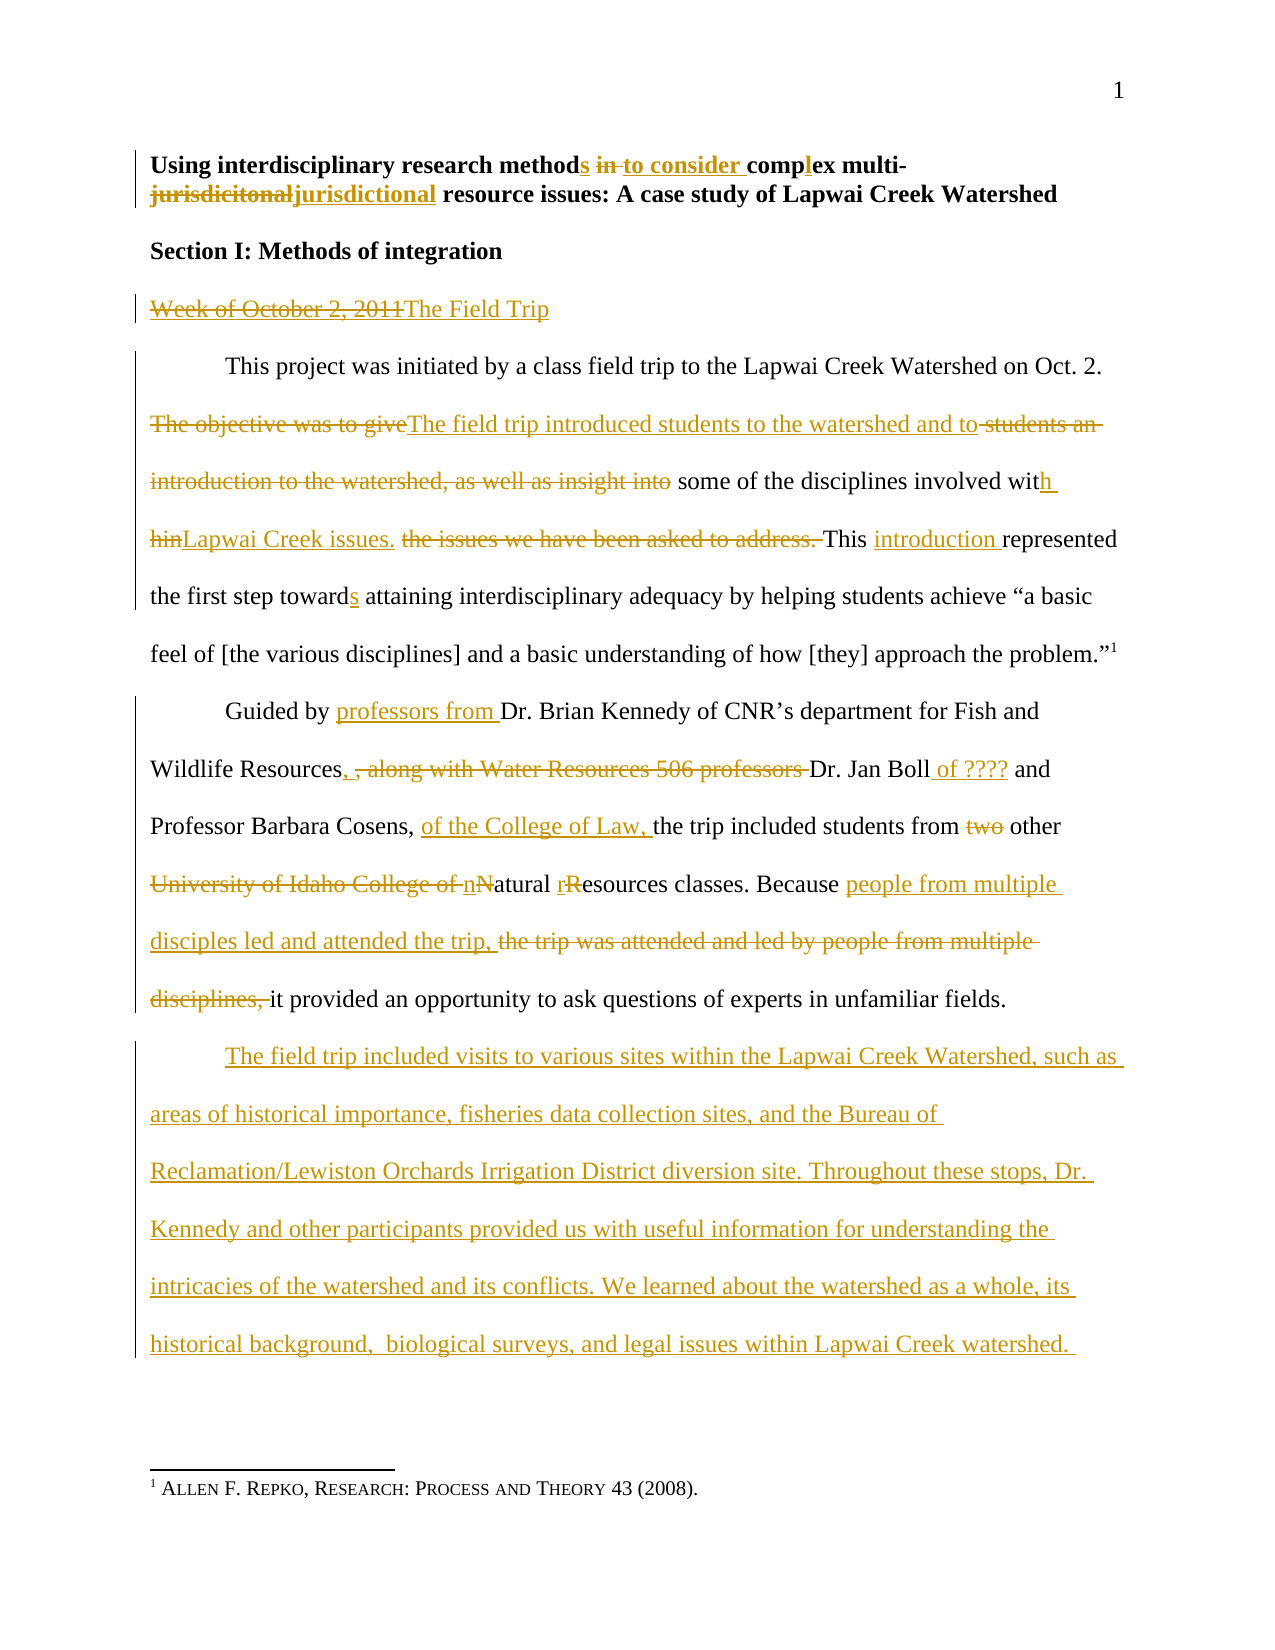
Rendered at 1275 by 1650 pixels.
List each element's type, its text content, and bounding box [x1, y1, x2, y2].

text Guided by Dr. Brian Kennedy of CNR’s department for Fish and Wildlife ResourcesDr. Jan Boll and Professor Barbara Cosens, the trip included students from other atural esources classes. Because it provided an opportunity to ask questions of experts in unfamiliar fields. [150, 696, 1125, 1012]
text Using interdisciplinary research method compex multi- resource issues: A case study of Lapwai Creek Watershed [150, 150, 1125, 207]
text Section I: Methods of integration [150, 236, 1125, 265]
text This project was initiated by a class field trip to the Lapwai Creek Watershed on Oct. 2. some of the disciplines involved wit This represented the first step toward attaining interdisciplinary adequacy by helping students achieve “a basic feel of [the various disciplines] and a basic understanding of how [they] approach the problem.” [150, 351, 1125, 667]
